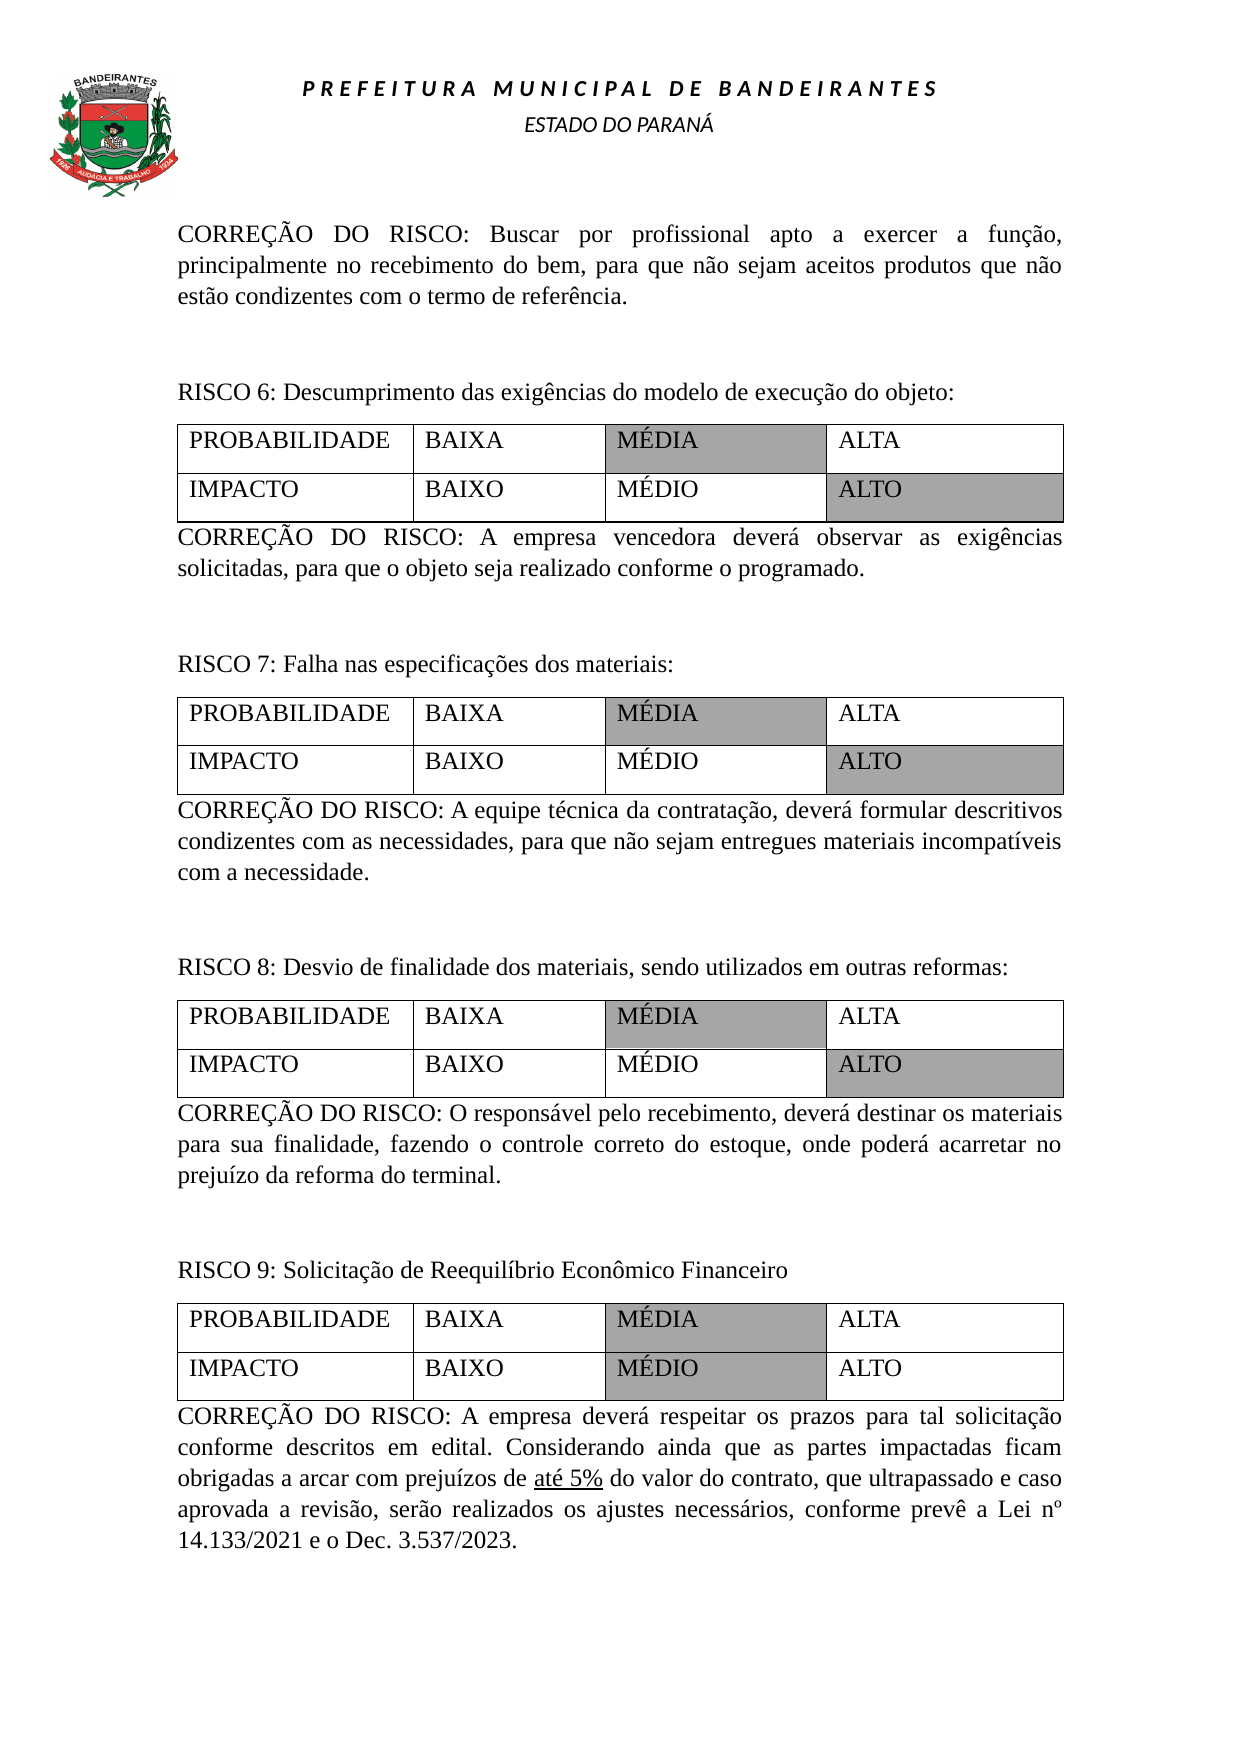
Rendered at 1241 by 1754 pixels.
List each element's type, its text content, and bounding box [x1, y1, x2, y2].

picture [49, 74, 179, 197]
table_header BAIXA [414, 425, 605, 473]
table_cell BAIXO [414, 1353, 605, 1400]
text CORREÇÃO DO RISCO: Buscar por profissional apto a exercer a função, principalmente no recebimento do bem, para que não sejam aceitos produtos que não estão condizentes com o termo de referência. [177, 219, 1063, 310]
table_cell ALTO [827, 1353, 1063, 1400]
table_header ALTA [827, 1304, 1063, 1352]
table_header ALTA [827, 698, 1063, 745]
table_cell MÉDIO [606, 474, 826, 521]
table_cell IMPACTO [178, 1050, 413, 1097]
text RISCO 9: Solicitação de Reequilíbrio Econômico Financeiro [177, 1256, 1063, 1284]
table_header BAIXA [414, 1001, 605, 1048]
table_header BAIXA [414, 698, 605, 745]
table_cell ALTO [827, 474, 1063, 521]
table_cell BAIXO [414, 746, 605, 794]
table_header ALTA [827, 425, 1063, 473]
table_cell IMPACTO [178, 1353, 413, 1400]
table_header ALTA [827, 1001, 1063, 1048]
table_header MÉDIA [606, 425, 826, 473]
table_header PROBABILIDADE [178, 425, 413, 473]
table_cell MÉDIO [606, 1353, 826, 1400]
text CORREÇÃO DO RISCO: A empresa vencedora deverá observar as exigências solicitadas, para que o objeto seja realizado conforme o programado. [177, 523, 1063, 582]
table_header MÉDIA [606, 1001, 826, 1048]
table_header PROBABILIDADE [178, 698, 413, 745]
text RISCO 8: Desvio de finalidade dos materiais, sendo utilizados em outras reformas: [177, 952, 1063, 981]
table_header BAIXA [414, 1304, 605, 1352]
table_cell ALTO [827, 746, 1063, 794]
table_cell IMPACTO [178, 746, 413, 794]
text RISCO 7: Falha nas especificações dos materiais: [177, 649, 1063, 678]
table_header PROBABILIDADE [178, 1001, 413, 1048]
table_header MÉDIA [606, 698, 826, 745]
table_header MÉDIA [606, 1304, 826, 1352]
table_cell ALTO [827, 1050, 1063, 1097]
text CORREÇÃO DO RISCO: A empresa deverá respeitar os prazos para tal solicitação conforme descritos em edital. Considerando ainda que as partes impactadas ficam obrigadas a arcar com prejuízos de até 5% do valor do contrato, que ultrapassado e caso aprovada a revisão, serão realizados os ajustes necessários, conforme prevê a Lei nº 14.133/2021 e o Dec. 3.537/2023. [177, 1401, 1063, 1554]
text RISCO 6: Descumprimento das exigências do modelo de execução do objeto: [177, 377, 1063, 405]
table_cell MÉDIO [606, 1050, 826, 1097]
text CORREÇÃO DO RISCO: A equipe técnica da contratação, deverá formular descritivos condizentes com as necessidades, para que não sejam entregues materiais incompatíveis com a necessidade. [177, 795, 1063, 886]
table_cell BAIXO [414, 474, 605, 521]
table_cell IMPACTO [178, 474, 413, 521]
table_header PROBABILIDADE [178, 1304, 413, 1352]
text CORREÇÃO DO RISCO: O responsável pelo recebimento, deverá destinar os materiais para sua finalidade, fazendo o controle correto do estoque, onde poderá acarretar no prejuízo da reforma do terminal. [177, 1098, 1063, 1189]
table_cell MÉDIO [606, 746, 826, 794]
table_cell BAIXO [414, 1050, 605, 1097]
